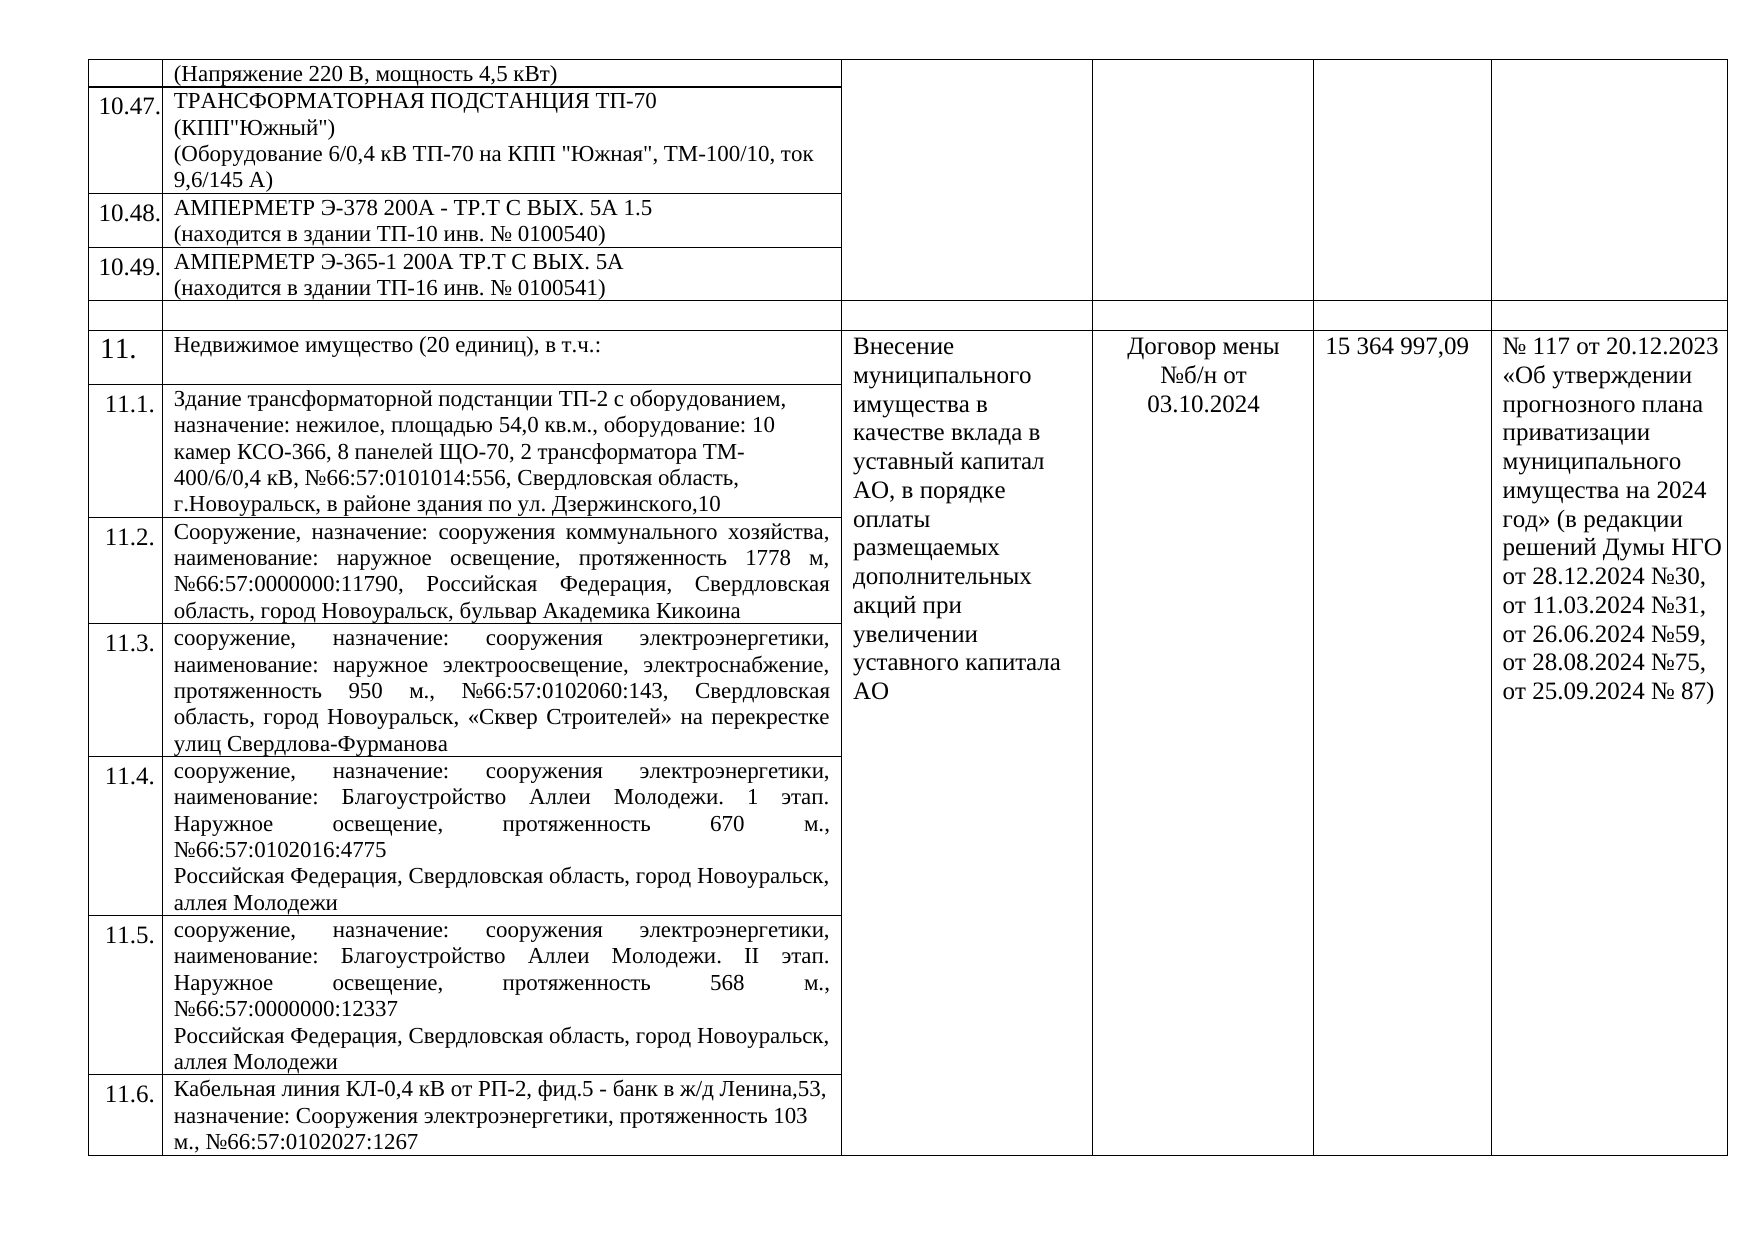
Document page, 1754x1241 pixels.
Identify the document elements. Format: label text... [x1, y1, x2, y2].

table_cell Здание трансформаторной подстанции ТП-2 с оборудованием, назначение: нежилое, площадью 54,0 кв.м., оборудование: 10 камер КСО-366, 8 панелей ЩО-70, 2 трансформатора ТМ-400/6/0,4 кВ, №66:57:0101014:556, Свердловская область, г.Новоуральск, в районе здания по ул. Дзержинского,10 [163, 385, 841, 517]
table_cell сооружение, назначение: сооружения электроэнергетики, наименование: Благоустройство Аллеи Молодежи. 1 этап. Наружное освещение, протяженность 670 м., №66:57:0102016:4775 Российская Федерация, Свердловская область, город Новоуральск, аллея Молодежи [163, 757, 841, 915]
table_cell [89, 194, 162, 247]
table_cell Договор мены №б/н от 03.10.2024 [1093, 331, 1313, 1154]
table_cell [1314, 301, 1491, 330]
table_cell [89, 385, 162, 517]
table_cell [89, 757, 162, 915]
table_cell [163, 60, 841, 86]
table_cell ТРАНСФОРМАТОРНАЯ ПОДСТАНЦИЯ ТП-70 (КПП"Южный") (Оборудование 6/0,4 кВ ТП-70 на КПП "Южная", ТМ-100/10, ток 9,6/145 А) [163, 88, 841, 193]
table_cell АМПЕРМЕТР Э-378 200А - ТР.Т С ВЫХ. 5А 1.5 (находится в здании ТП-10 инв. № 0100540) [163, 194, 841, 247]
table_cell сооружение, назначение: сооружения электроэнергетики, наименование: наружное электроосвещение, электроснабжение, протяженность 950 м., №66:57:0102060:143, Свердловская область, город Новоуральск, «Сквер Строителей» на перекрестке улиц Свердлова-Фурманова [163, 624, 841, 756]
table_cell [89, 88, 162, 193]
table_cell [1093, 301, 1313, 330]
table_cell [163, 1075, 841, 1154]
table_cell [1492, 301, 1727, 330]
table_cell Внесение муниципального имущества в качестве вклада в уставный капитал АО, в порядке оплаты размещаемых дополнительных акций при увеличении уставного капитала АО [842, 331, 1092, 1154]
table_cell № 117 от 20.12.2023 «Об утверждении прогнозного плана приватизации муниципального имущества на 2024 год» (в редакции решений Думы НГО от 28.12.2024 №30, от 11.03.2024 №31, от 26.06.2024 №59, от 28.08.2024 №75, от 25.09.2024 № 87) [1492, 331, 1727, 1154]
table_cell Недвижимое имущество (20 единиц), в т.ч.: [163, 331, 841, 384]
table_cell [89, 331, 162, 384]
table_cell [89, 1075, 162, 1154]
table_cell [89, 248, 162, 300]
table_cell [89, 624, 162, 756]
table_cell сооружение, назначение: сооружения электроэнергетики, наименование: Благоустройство Аллеи Молодежи. II этап. Наружное освещение, протяженность 568 м., №66:57:0000000:12337 Российская Федерация, Свердловская область, город Новоуральск, аллея Молодежи [163, 916, 841, 1074]
table_cell АМПЕРМЕТР Э-365-1 200А ТР.Т С ВЫХ. 5А (находится в здании ТП-16 инв. № 0100541) [163, 248, 841, 300]
table_cell [89, 518, 162, 623]
table_cell [89, 301, 162, 330]
table_cell Сооружение, назначение: сооружения коммунального хозяйства, наименование: наружное освещение, протяженность 1778 м, №66:57:0000000:11790, Российская Федерация, Свердловская область, город Новоуральск, бульвар Академика Кикоина [163, 518, 841, 623]
table_cell 15 364 997,09 [1314, 331, 1491, 1154]
table_cell [89, 916, 162, 1074]
table_cell [163, 301, 841, 330]
table_cell [842, 301, 1092, 330]
table_cell [89, 60, 162, 86]
